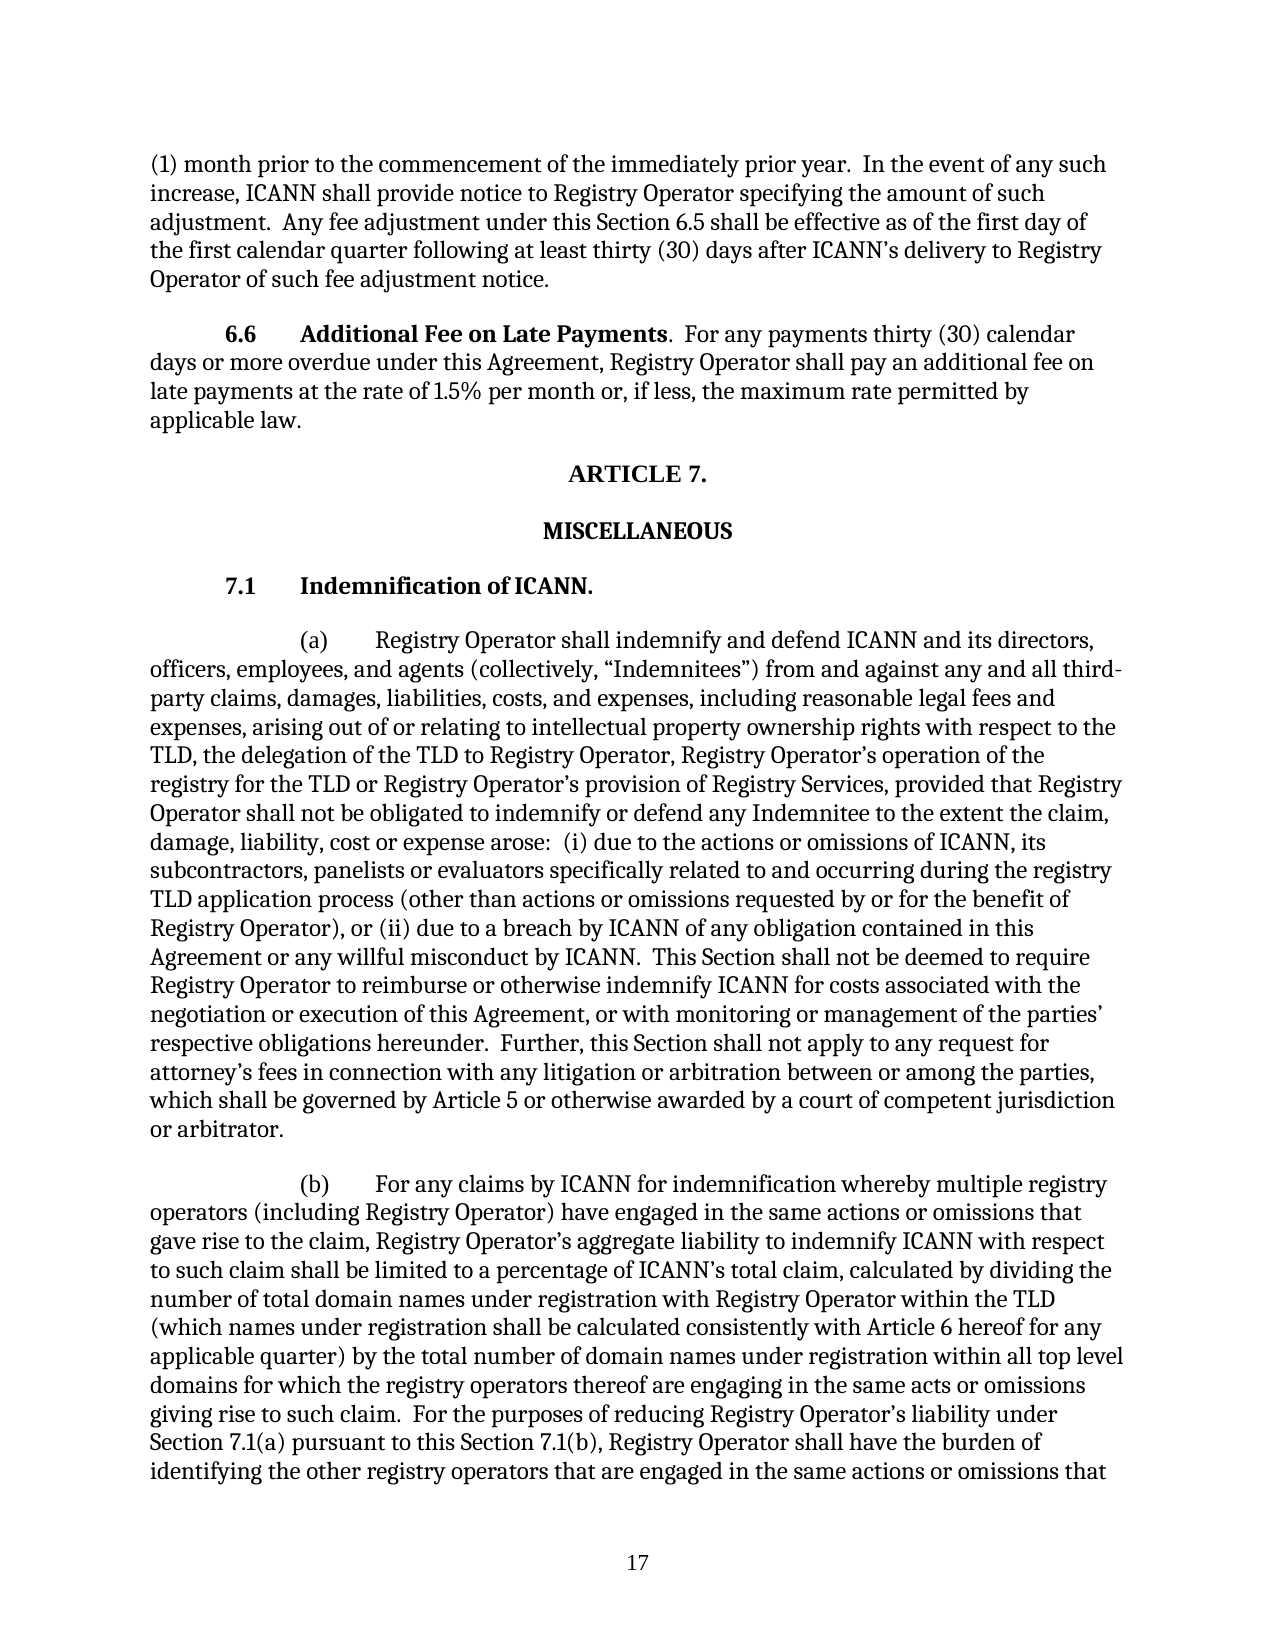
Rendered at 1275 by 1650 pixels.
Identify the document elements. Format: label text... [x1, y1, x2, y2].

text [150, 1169, 1125, 1486]
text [150, 150, 1125, 294]
text Additional Fee on Late Payments. For any payments thirty (30) calendar days or more overdue under this Agreement, Registry Operator shall pay an additional fee on late payments at the rate of 1.5% per month or, if less, the maximum rate permitted by applicable law. [150, 319, 1125, 434]
text Registry Operator shall indemnify and defend ICANN and its directors, officers, employees, and agents (collectively, “Indemnitees”) from and against any and all third-party claims, damages, liabilities, costs, and expenses, including reasonable legal fees and expenses, arising out of or relating to intellectual property ownership rights with respect to the TLD, the delegation of the TLD to Registry Operator, Registry Operator’s operation of the registry for the TLD or Registry Operator’s provision of Registry Services, provided that Registry Operator shall not be obligated to indemnify or defend any Indemnitee to the extent the claim, damage, liability, cost or expense arose: (i) due to the actions or omissions of ICANN, its subcontractors, panelists or evaluators specifically related to and occurring during the registry TLD application process (other than actions or omissions requested by or for the benefit of Registry Operator), or (ii) due to a breach by ICANN of any obligation contained in this Agreement or any willful misconduct by ICANN. This Section shall not be deemed to require Registry Operator to reimburse or otherwise indemnify ICANN for costs associated with the negotiation or execution of this Agreement, or with monitoring or management of the parties’ respective obligations hereunder. Further, this Section shall not apply to any request for attorney’s fees in connection with any litigation or arbitration between or among the parties, which shall be governed by Article 5 or otherwise awarded by a court of competent jurisdiction or arbitrator. [150, 625, 1125, 1144]
text Indemnification of ICANN. [150, 571, 1125, 600]
text miscellaneous [150, 459, 1125, 546]
